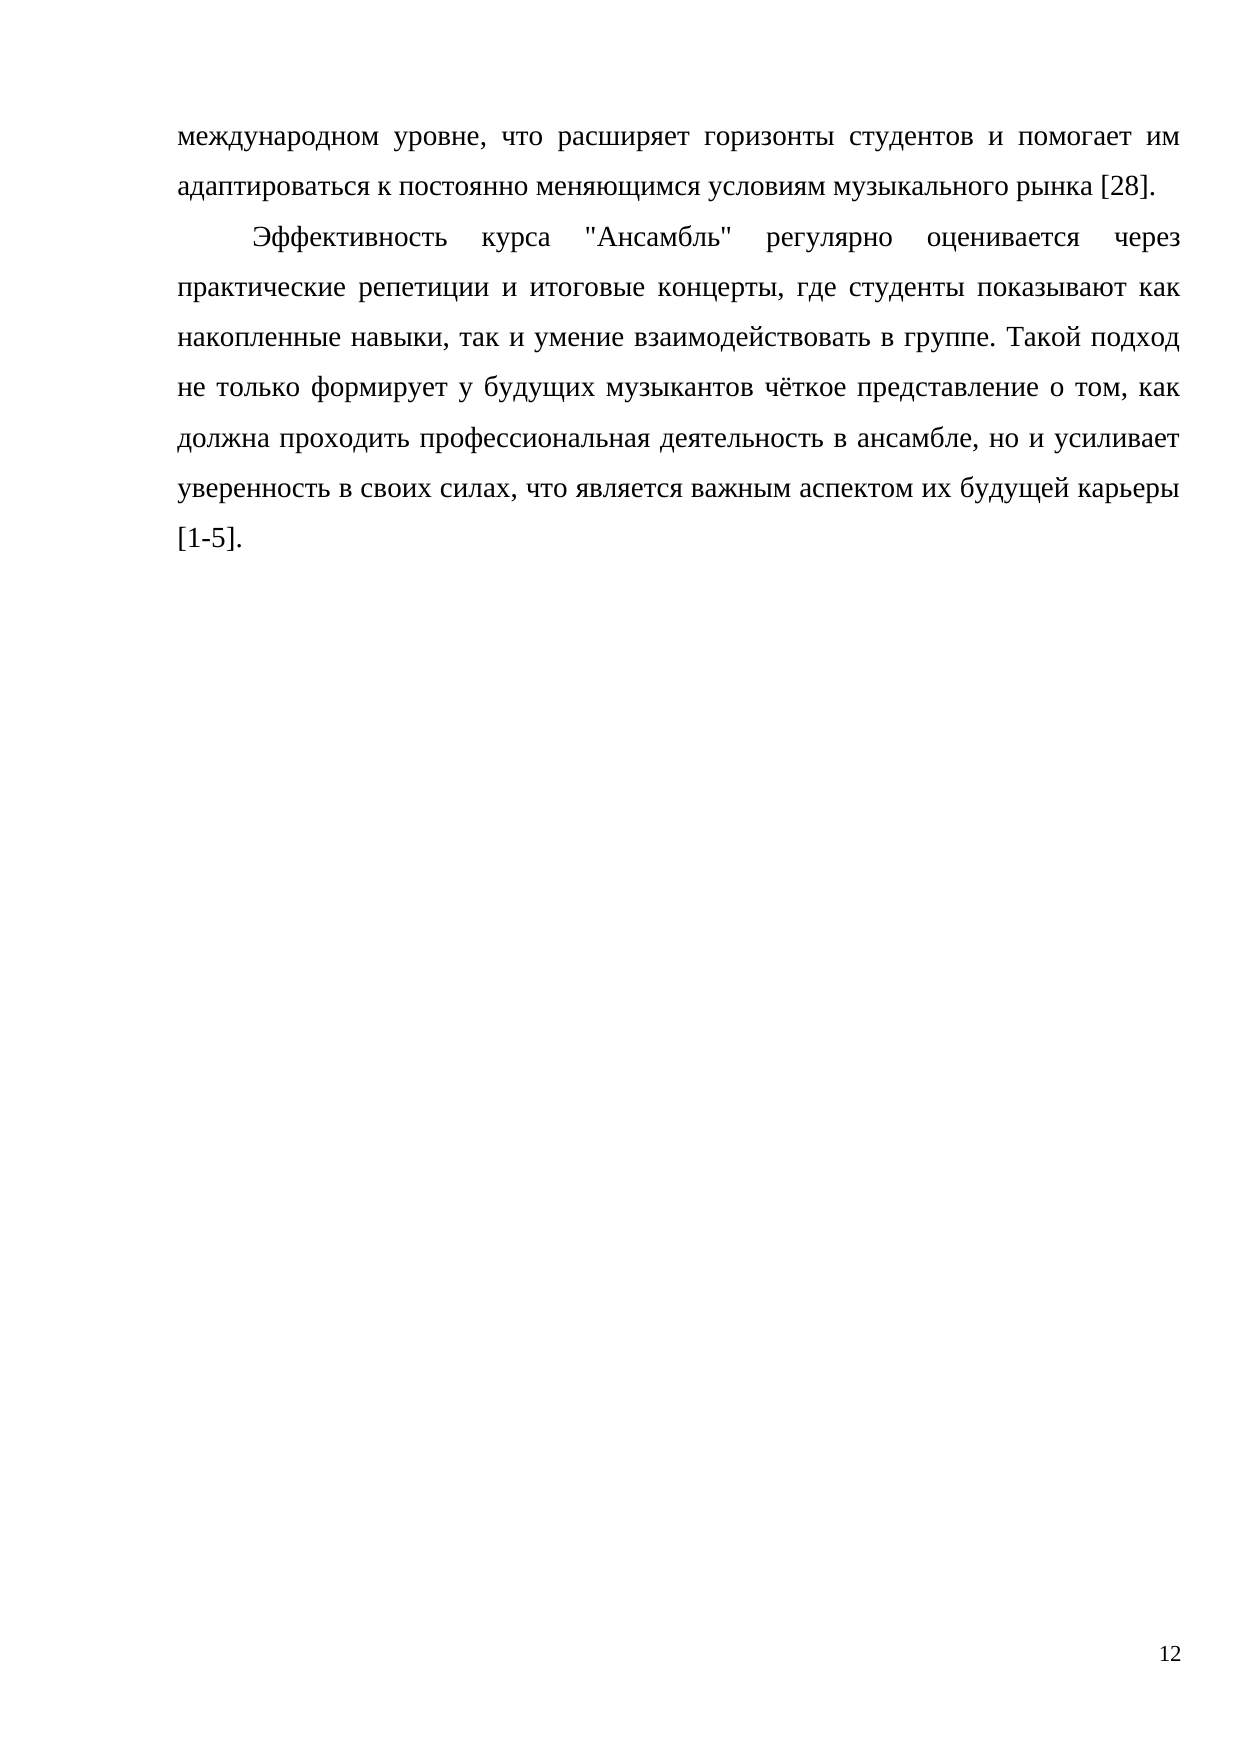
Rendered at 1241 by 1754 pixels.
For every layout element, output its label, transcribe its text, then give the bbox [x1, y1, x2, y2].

text Эффективность курса "Ансамбль" регулярно оценивается через практические репетиции и итоговые концерты, где студенты показывают как накопленные навыки, так и умение взаимодействовать в группе. Такой подход не только формирует у будущих музыкантов чёткое представление о том, как должна проходить профессиональная деятельность в ансамбле, но и усиливает уверенность в своих силах, что является важным аспектом их будущей карьеры [1-5]. [177, 219, 1181, 554]
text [177, 118, 1181, 202]
